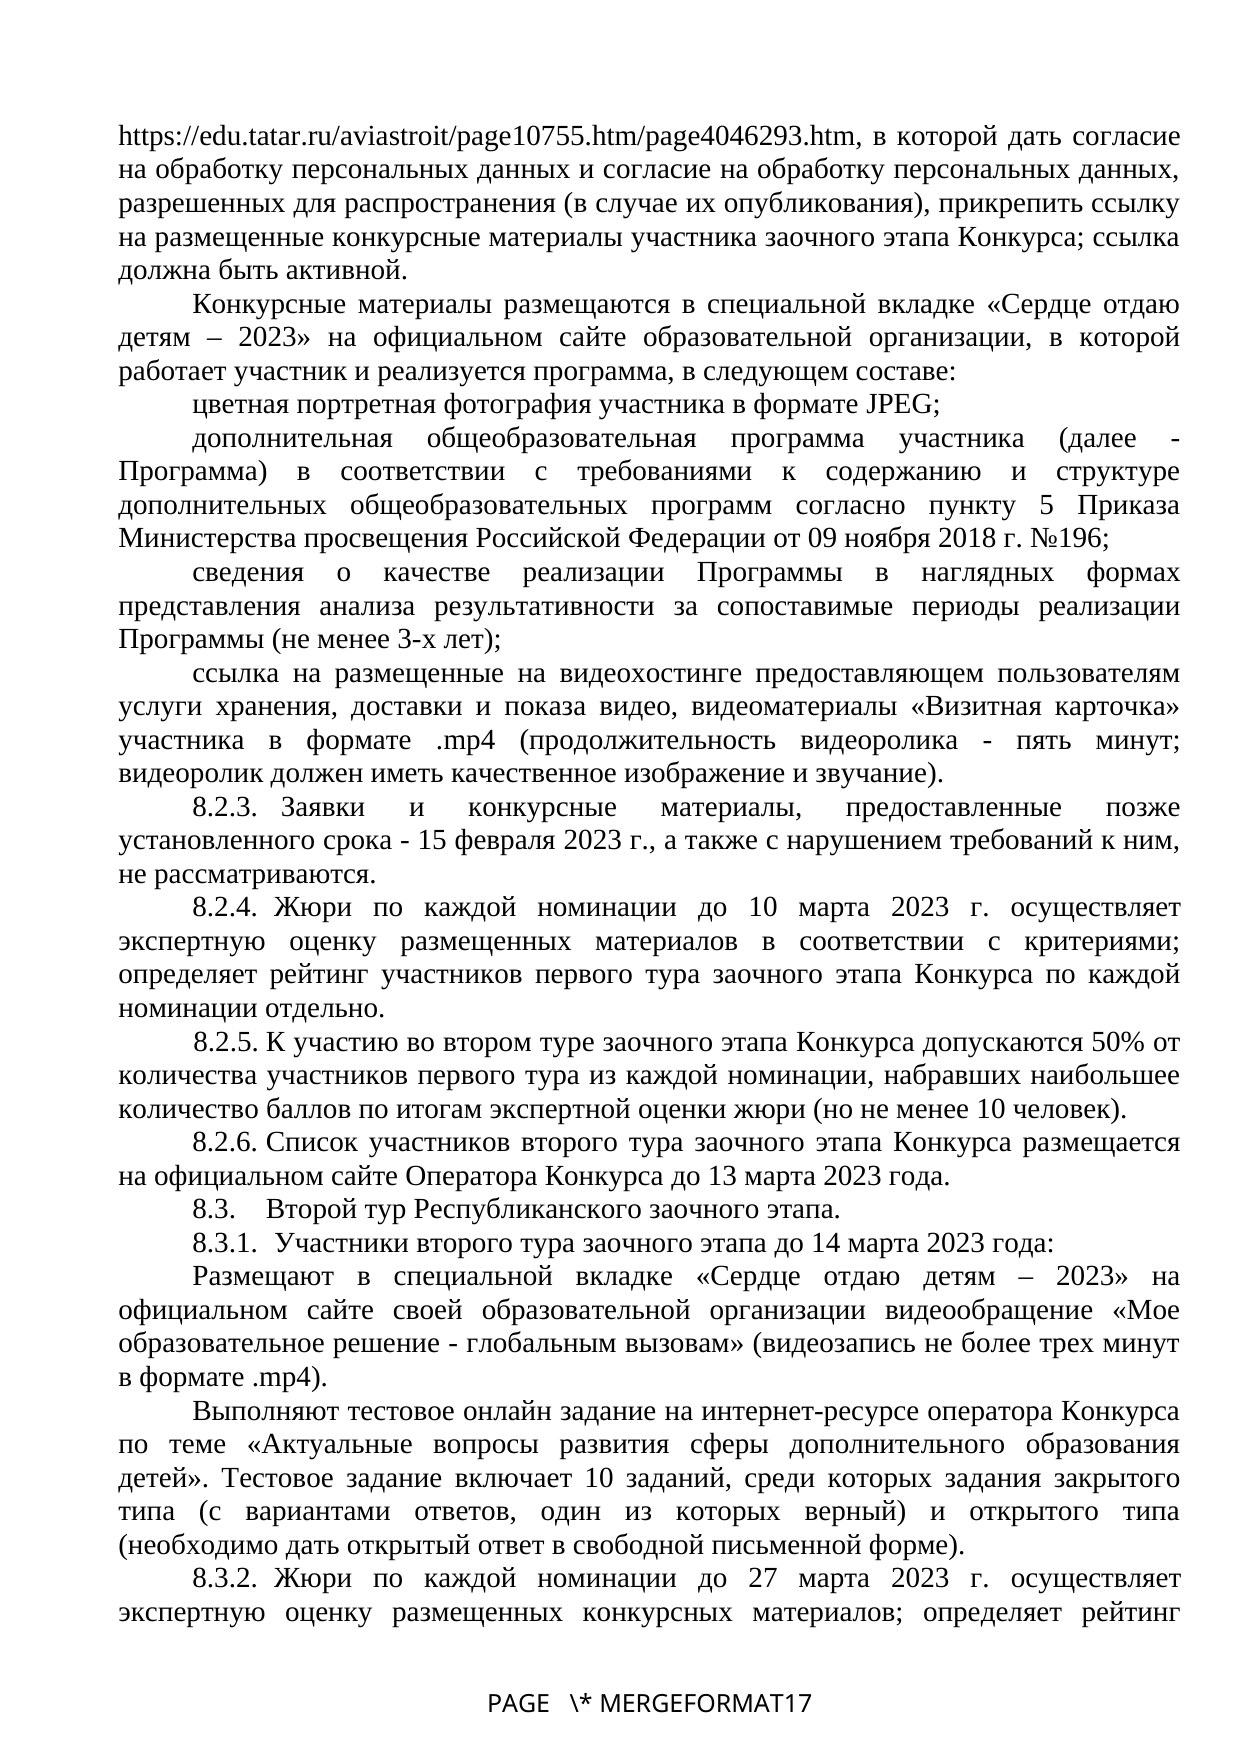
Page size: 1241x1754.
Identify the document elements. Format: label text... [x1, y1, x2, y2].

text сведения о качестве реализации Программы в наглядных формах представления анализа результативности за сопоставимые периоды реализации Программы (не менее 3-х лет); [118, 554, 1181, 655]
text Размещают в специальной вкладке «Сердце отдаю детям – 2023» на официальном сайте своей образовательной организации видеообращение «Мое образовательное решение - глобальным вызовам» (видеозапись не более трех минут в формате .mp4). [118, 1258, 1181, 1393]
text ссылка на размещенные на видеохостинге предоставляющем пользователям услуги хранения, доставки и показа видео, видеоматериалы «Визитная карточка» участника в формате .mp4 (продолжительность видеоролика - пять минут; видеоролик должен иметь качественное изображение и звучание). [118, 655, 1181, 789]
list Заявки и конкурсные материалы, предоставленные позже установленного срока - 15 февраля 2023 г., а также с нарушением требований к ним, не рассматриваются. [118, 789, 1181, 889]
list К участию во втором туре заочного этапа Конкурса допускаются 50% от количества участников первого тура из каждой номинации, набравших наибольшее количество баллов по итогам экспертной оценки жюри (но не менее 10 человек). [118, 1024, 1181, 1124]
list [118, 118, 1181, 286]
text Конкурсные материалы размещаются в специальной вкладке «Сердце отдаю детям – 2023» на официальном сайте образовательной организации, в которой работает участник и реализуется программа, в следующем составе: [118, 286, 1181, 386]
text Выполняют тестовое онлайн задание на интернет-ресурсе оператора Конкурса по теме «Актуальные вопросы развития сферы дополнительного образования детей». Тестовое задание включает 10 заданий, среди которых задания закрытого типа (с вариантами ответов, один из которых верный) и открытого типа (необходимо дать открытый ответ в свободной письменной форме). [118, 1393, 1181, 1560]
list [118, 1560, 1181, 1627]
list Второй тур Республиканского заочного этапа. [118, 1191, 1181, 1225]
text цветная портретная фотография участника в формате JРЕG; [118, 386, 1181, 420]
list Список участников второго тура заочного этапа Конкурса размещается на официальном сайте Оператора Конкурса до 13 марта 2023 года. [118, 1124, 1181, 1191]
list Жюри по каждой номинации до 10 марта 2023 г. осуществляет экспертную оценку размещенных материалов в соответствии с критериями; определяет рейтинг участников первого тура заочного этапа Конкурса по каждой номинации отдельно. [118, 889, 1181, 1024]
text дополнительная общеобразовательная программа участника (далее - Программа) в соответствии с требованиями к содержанию и структуре дополнительных общеобразовательных программ согласно пункту 5 Приказа Министерства просвещения Российской Федерации от 09 ноября 2018 г. №196; [118, 420, 1181, 554]
list Участники второго тура заочного этапа до 14 марта 2023 года: [118, 1225, 1181, 1258]
